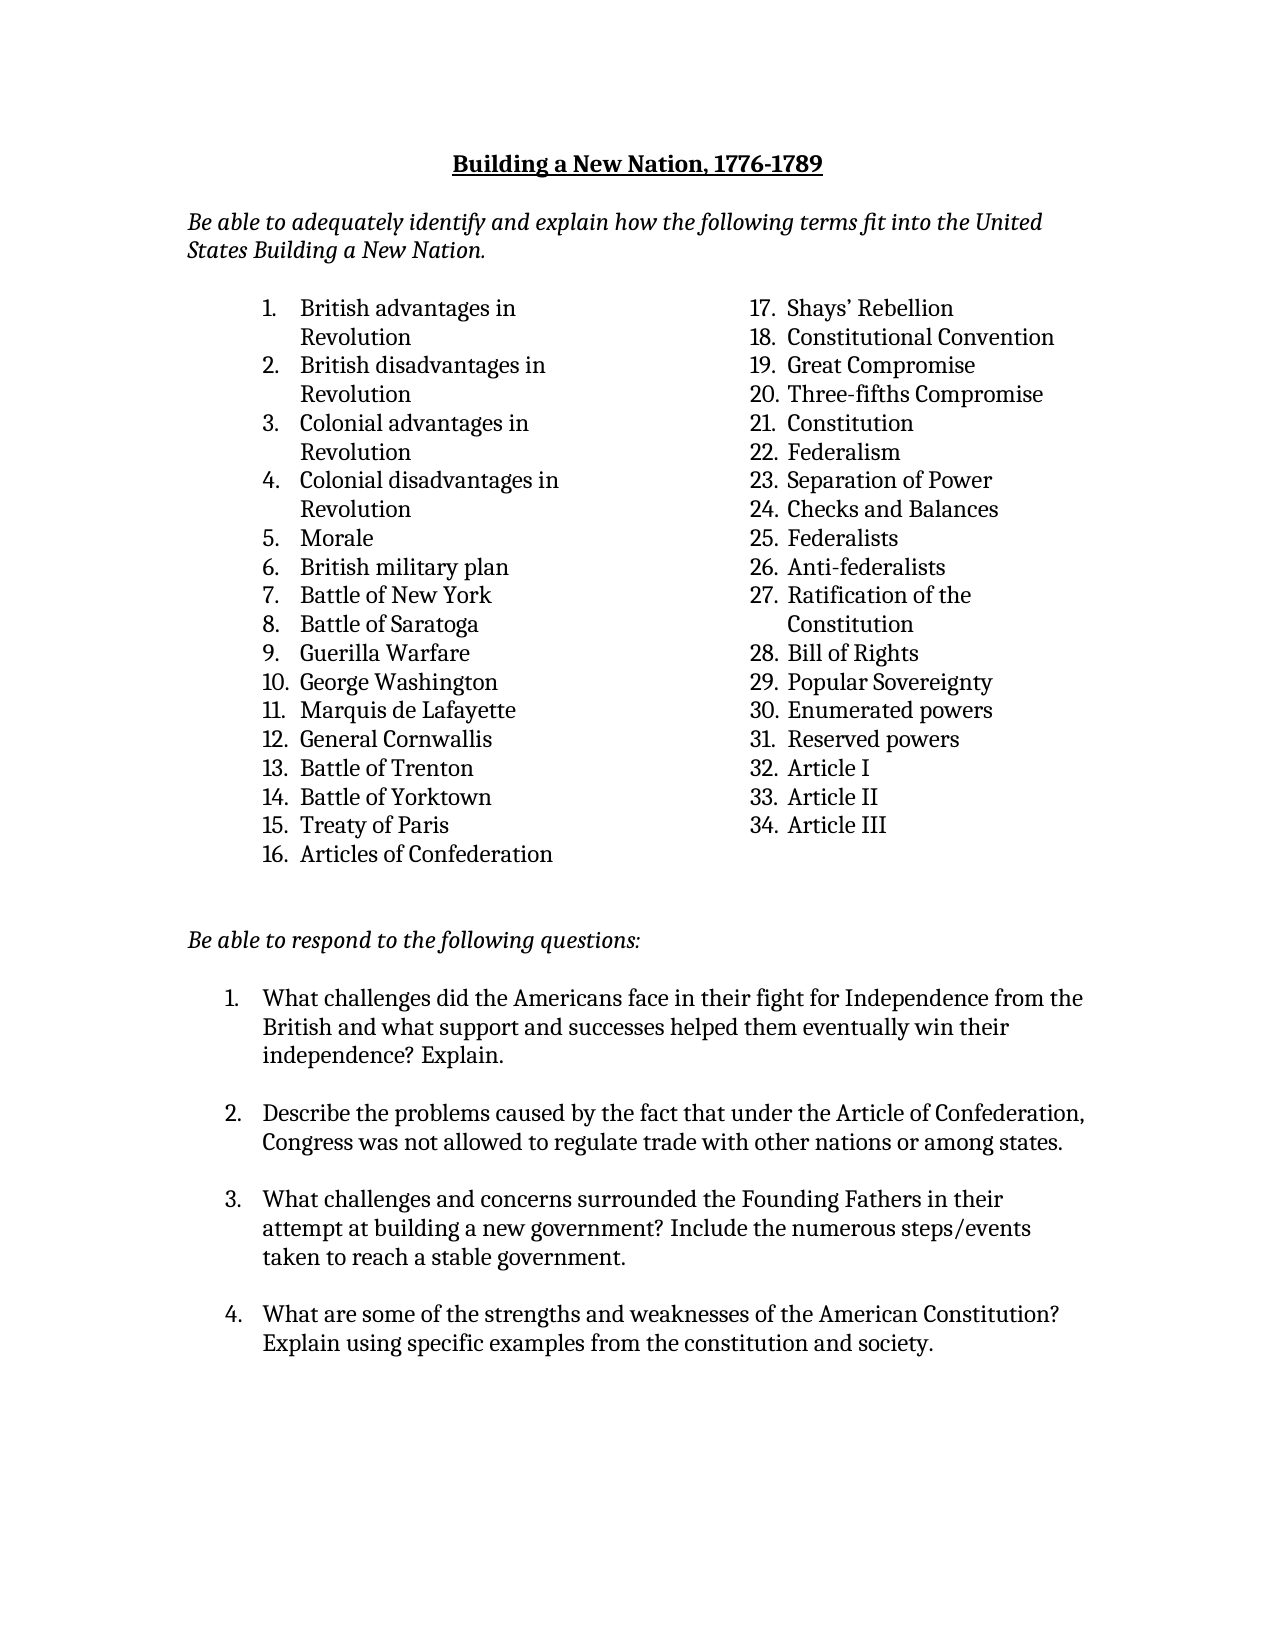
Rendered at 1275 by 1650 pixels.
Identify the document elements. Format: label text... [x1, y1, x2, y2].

list Article II [750, 782, 1087, 811]
list Popular Sovereignty [750, 667, 1087, 696]
list Article III [750, 811, 1087, 840]
list Reserved powers [750, 725, 1087, 754]
list Colonial disadvantages in Revolution [262, 466, 600, 524]
list What challenges and concerns surrounded the Founding Fathers in their attempt at building a new government? Include the numerous steps/events taken to reach a stable government. [225, 1185, 1087, 1271]
list What challenges did the Americans face in their fight for Independence from the British and what support and successes helped them eventually win their independence? Explain. [225, 984, 1087, 1070]
list Enumerated powers [750, 696, 1087, 725]
list What are some of the strengths and weaknesses of the American Constitution? Explain using specific examples from the constitution and society. [225, 1300, 1087, 1357]
list British military plan [262, 552, 600, 581]
list British advantages in Revolution [262, 294, 600, 351]
text Be able to adequately identify and explain how the following terms fit into the United States Building a New Nation. [187, 207, 1087, 265]
list Shays’ Rebellion [750, 294, 1087, 322]
text Building a New Nation, 1776-1789 [187, 150, 1087, 179]
list Colonial advantages in Revolution [262, 409, 600, 466]
list Articles of Confederation [262, 840, 600, 869]
list Federalism [750, 437, 1087, 466]
list British disadvantages in Revolution [262, 351, 600, 409]
list Treaty of Paris [262, 811, 600, 840]
list Constitution [750, 409, 1087, 437]
list Battle of Saratoga [262, 610, 600, 639]
list Battle of Trenton [262, 754, 600, 782]
list George Washington [262, 667, 600, 696]
list General Cornwallis [262, 725, 600, 754]
list Federalists [750, 524, 1087, 552]
list Morale [262, 524, 600, 552]
list Great Compromise [750, 351, 1087, 380]
list Ratification of the Constitution [750, 581, 1087, 639]
text Be able to respond to the following questions: [187, 926, 1087, 955]
list Guerilla Warfare [262, 639, 600, 667]
list Battle of New York [262, 581, 600, 610]
list Constitutional Convention [750, 322, 1087, 351]
list Marquis de Lafayette [262, 696, 600, 725]
list Anti-federalists [750, 552, 1087, 581]
list Separation of Power [750, 466, 1087, 495]
list Battle of Yorktown [262, 782, 600, 811]
list Article I [750, 754, 1087, 782]
list Checks and Balances [750, 495, 1087, 524]
list Bill of Rights [750, 639, 1087, 667]
list Three-fifths Compromise [750, 380, 1087, 409]
list Describe the problems caused by the fact that under the Article of Confederation, Congress was not allowed to regulate trade with other nations or among states. [225, 1099, 1087, 1156]
